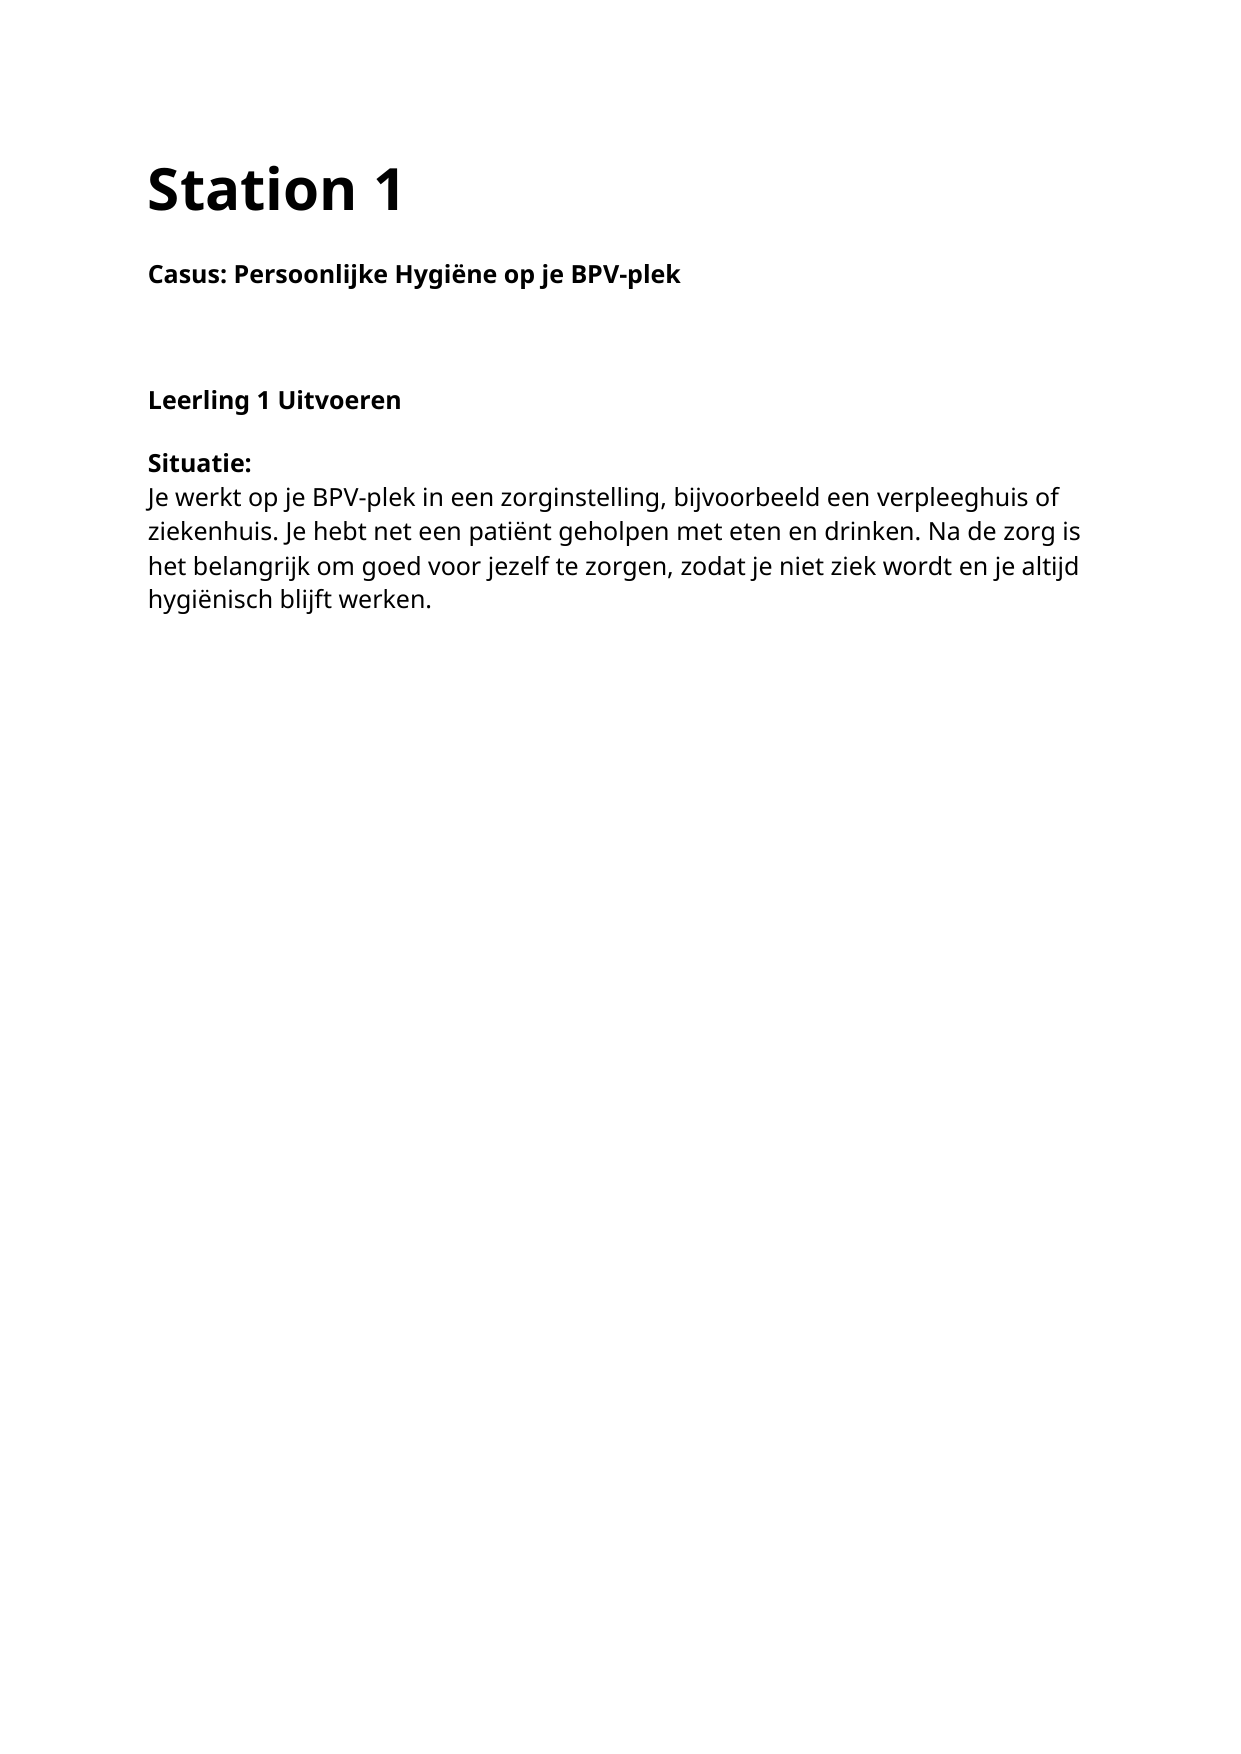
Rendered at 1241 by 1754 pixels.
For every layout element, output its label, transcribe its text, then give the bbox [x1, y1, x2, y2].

text Situatie: Je werkt op je BPV-plek in een zorginstelling, bijvoorbeeld een verpleeghuis of ziekenhuis. Je hebt net een patiënt geholpen met eten en drinken. Na de zorg is het belangrijk om goed voor jezelf te zorgen, zodat je niet ziek wordt en je altijd hygiënisch blijft werken. [148, 446, 1093, 616]
text Casus: Persoonlijke Hygiëne op je BPV-plek [148, 256, 1093, 290]
text Station 1 [148, 148, 1093, 227]
text Leerling 1 Uitvoeren [148, 383, 1093, 417]
